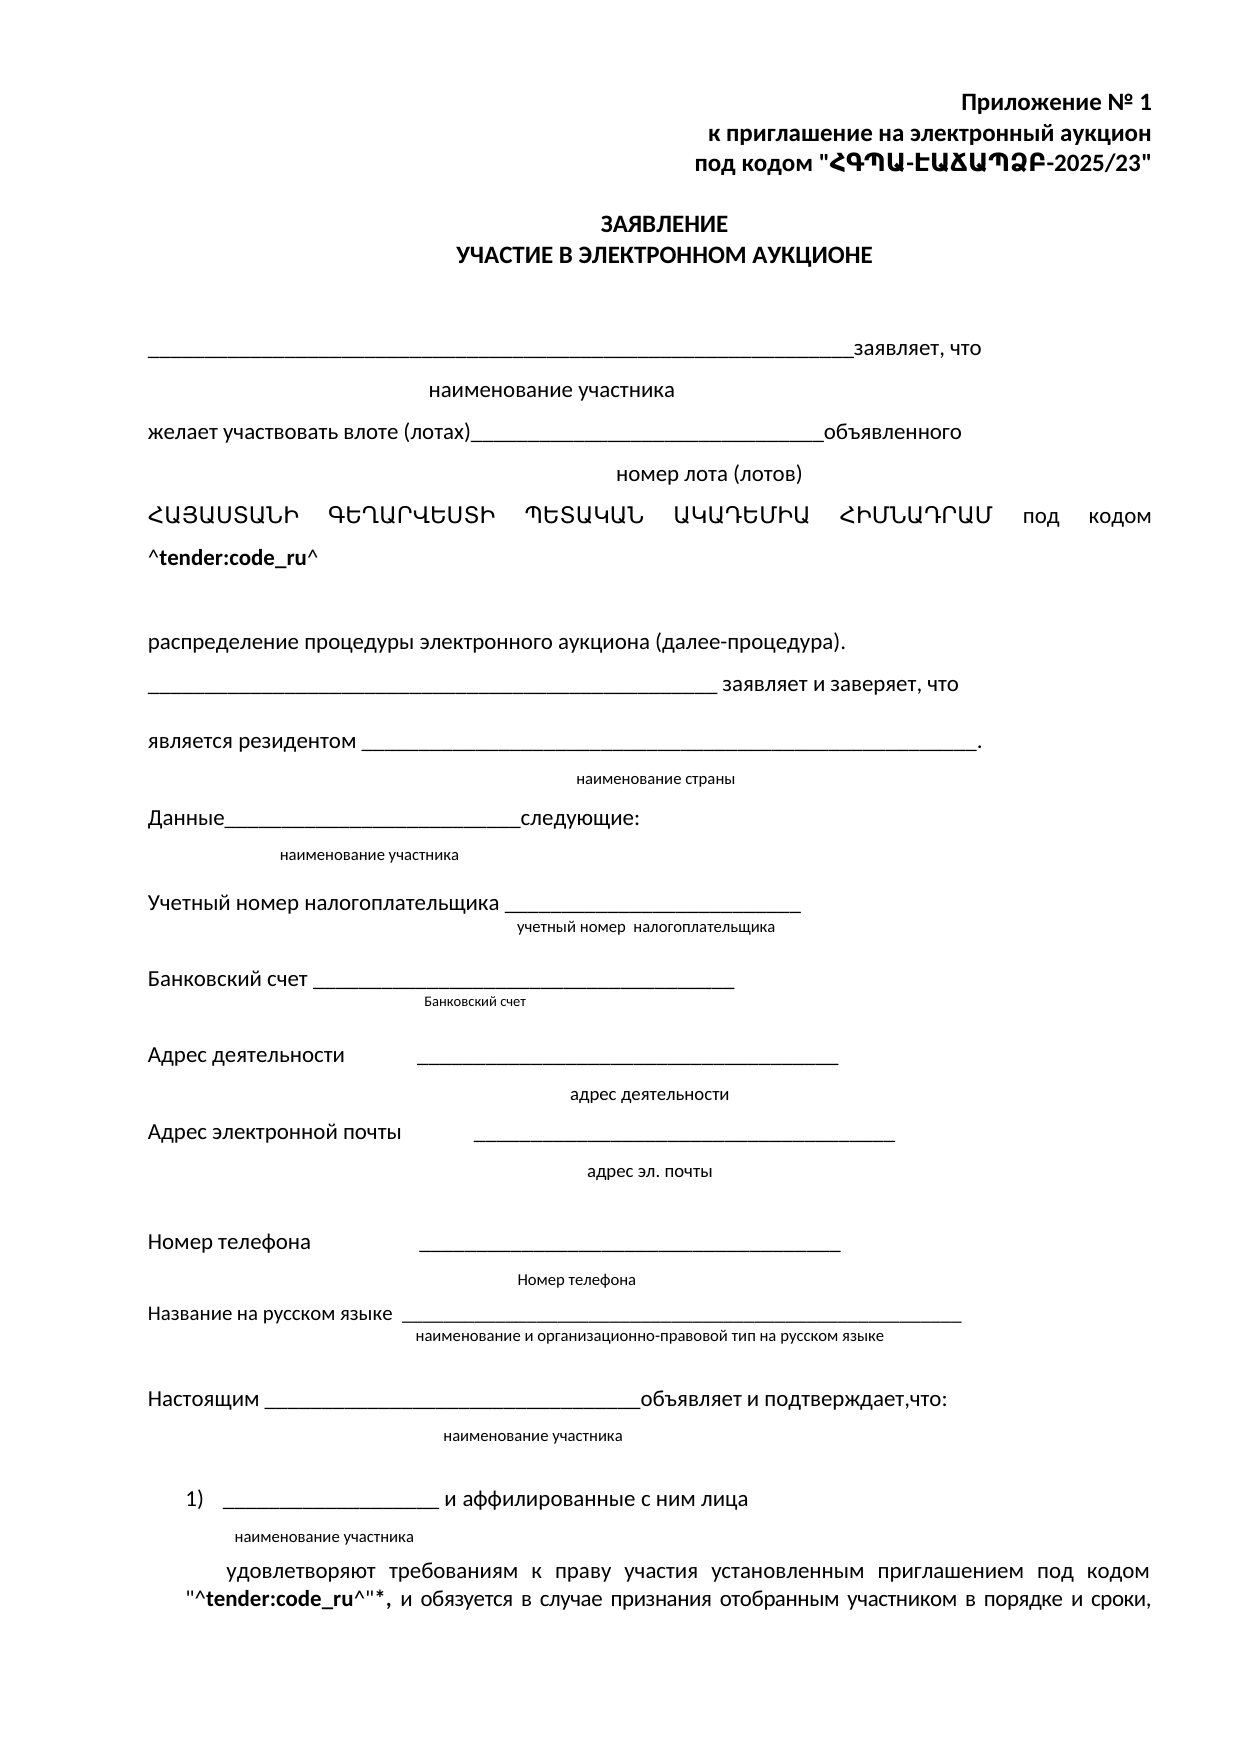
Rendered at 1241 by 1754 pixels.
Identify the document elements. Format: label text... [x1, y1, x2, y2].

text Приложение № 1 [148, 86, 1152, 117]
text адрес эл. почты [148, 1159, 1152, 1182]
text желает участвовать влоте (лотах)_______________________________объявленного [148, 417, 1152, 445]
text Учетный номер налогоплательщика __________________________ [148, 888, 1152, 916]
text Настоящим _________________________________объявляет и подтверждает,что: [148, 1384, 1152, 1412]
list ___________________ и аффилированные с ним лица [185, 1484, 1152, 1512]
text Название на русском языке ______________________________________________________ [148, 1300, 1152, 1325]
text Адрес деятельности _____________________________________ [148, 1040, 1152, 1068]
text ЗАЯВЛЕНИЕ [177, 208, 1152, 239]
text ______________________________________________________________заявляет, что [148, 333, 1152, 361]
text наименование участника [443, 1426, 1152, 1446]
text Данные__________________________следующие: [148, 803, 1152, 831]
text __________________________________________________ заявляет и заверяет, что [148, 669, 1152, 697]
text наименование страны [576, 768, 1152, 789]
text наименование участника [428, 375, 1152, 403]
text к приглашение на электронный аукцион [177, 117, 1152, 147]
text адрес деятельности [148, 1082, 1152, 1105]
text Банковский счет _____________________________________ [148, 964, 1152, 992]
text Номер телефона _____________________________________ [148, 1227, 1152, 1256]
text Номер телефона [517, 1269, 1152, 1290]
text является резидентом ______________________________________________________. [148, 727, 1152, 754]
text наименование и организационно-правовой тип на русском языке [148, 1325, 1152, 1346]
text номер лота (лотов) [606, 459, 1152, 487]
text учетный номер налогоплательщика [148, 916, 1152, 936]
text распределение процедуры электронного аукциона (далее-процедура). [148, 627, 1152, 655]
text УЧАСТИЕ В ЭЛЕКТРОННОМ АУКЦИОНЕ [177, 239, 1152, 269]
text наименование участника [148, 1526, 1152, 1546]
text Банковский счет [148, 992, 1152, 1010]
text Адрес электронной почты _____________________________________ [148, 1117, 1152, 1145]
text наименование участника [148, 845, 1152, 865]
text ՀԱՅԱՍՏԱՆԻ ԳԵՂԱՐՎԵՍՏԻ ՊԵՏԱԿԱՆ ԱԿԱԴԵՄԻԱ ՀԻՄՆԱԴՐԱՄ под кодом ^tender:code_ru^ [148, 501, 1152, 571]
text под кодом "ՀԳՊԱ-ԷԱՃԱՊՁԲ-2025/23" [177, 147, 1152, 178]
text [185, 1556, 1152, 1612]
